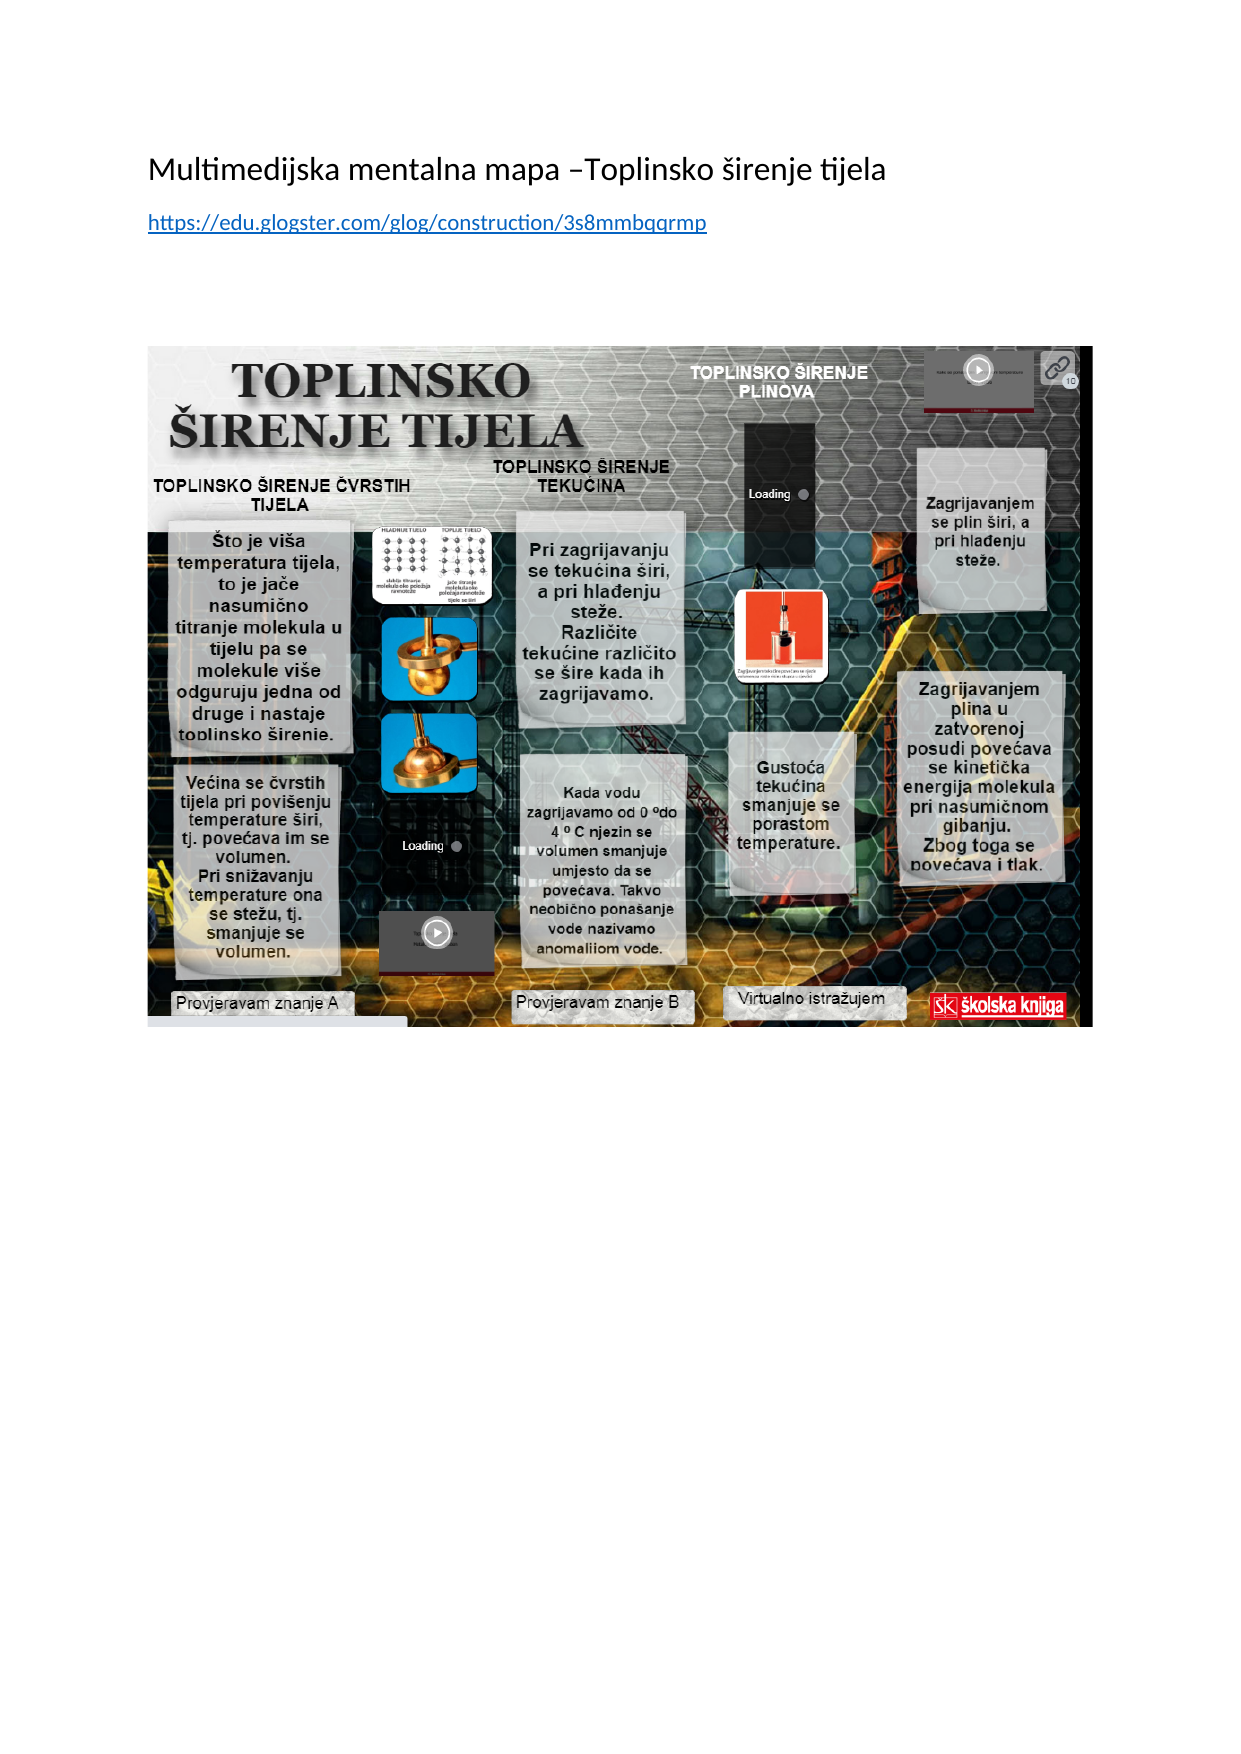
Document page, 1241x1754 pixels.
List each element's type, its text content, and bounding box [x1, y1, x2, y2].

picture [147, 346, 1093, 1027]
text https://edu.glogster.com/glog/construction/3s8mmbqqrmp [148, 208, 1093, 236]
text Multimedijska mentalna mapa –Toplinsko širenje tijela [148, 148, 1093, 188]
